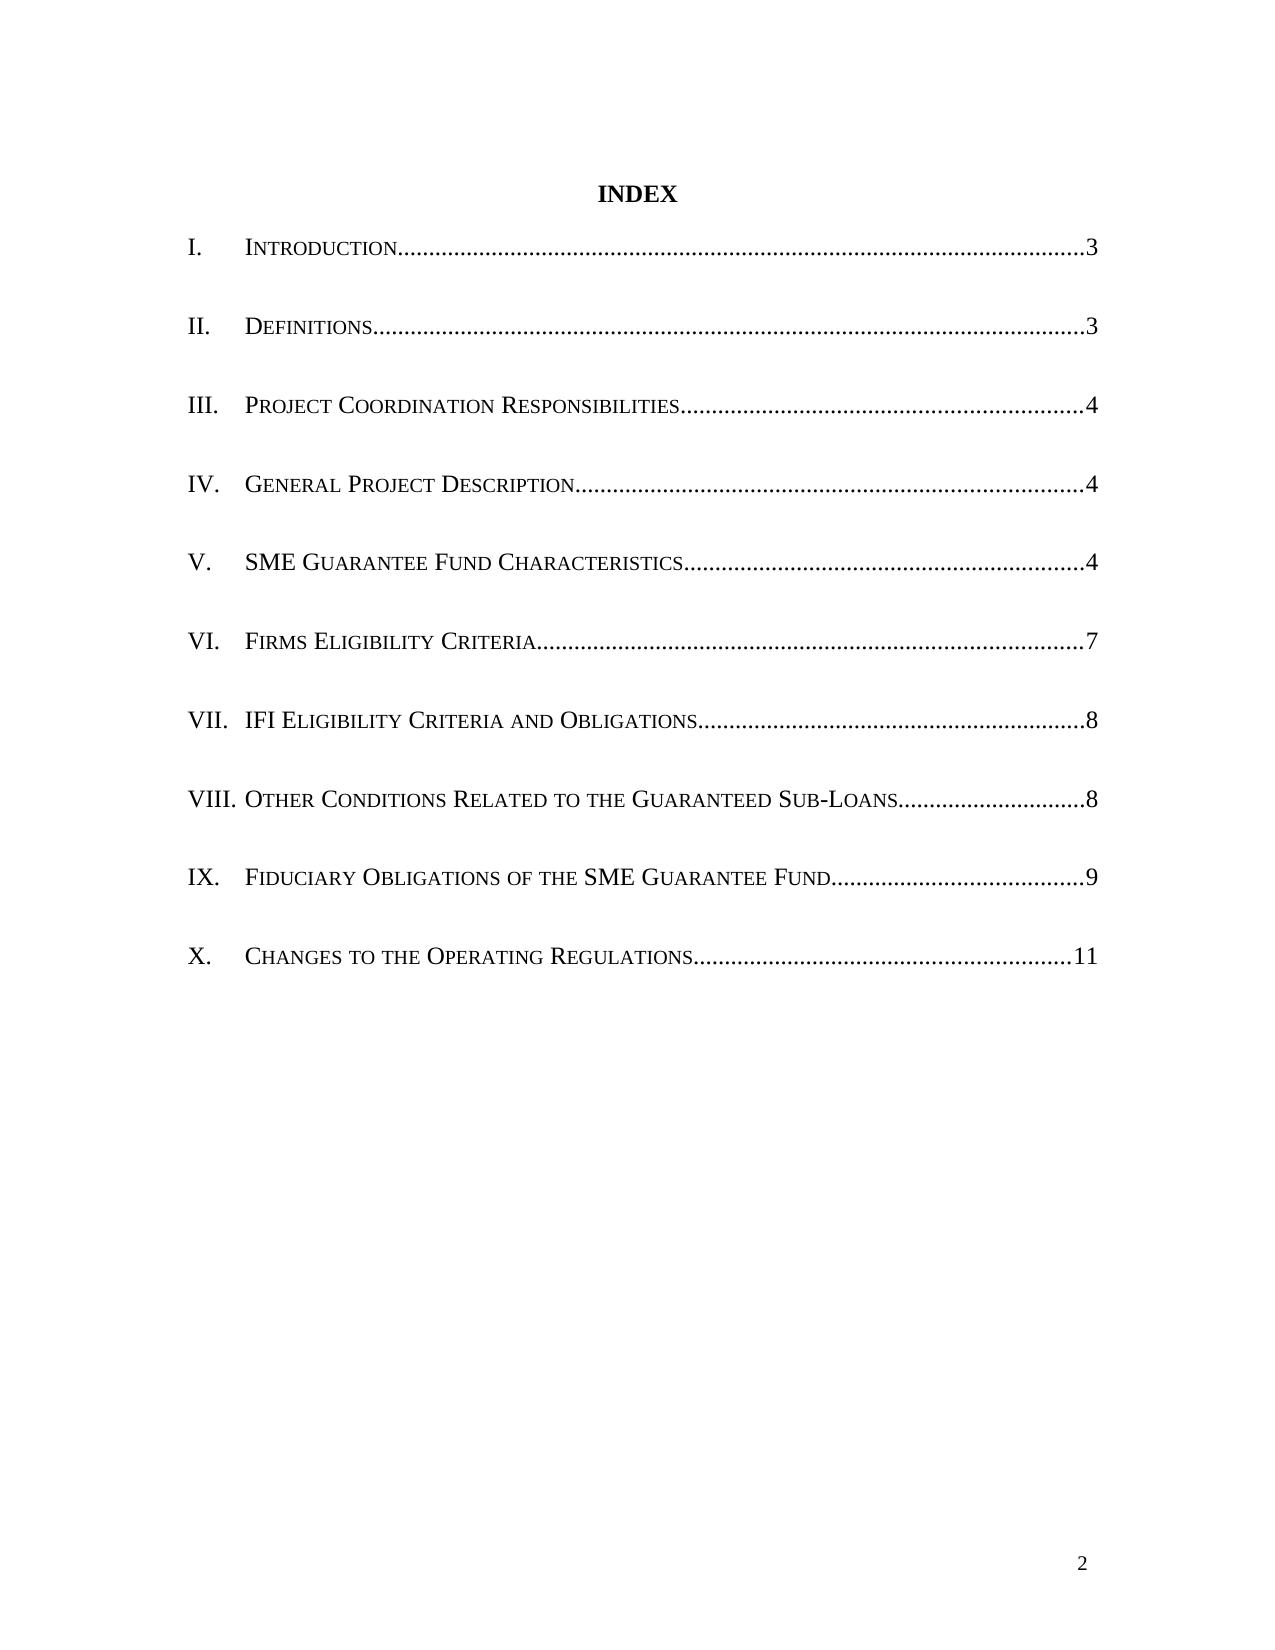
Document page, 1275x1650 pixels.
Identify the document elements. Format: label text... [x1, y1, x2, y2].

text INDEX [187, 179, 1087, 207]
text VI. Firms Eligibility Criteria 7 [187, 626, 1087, 655]
text II. Definitions 3 [187, 311, 1087, 340]
text VII. IFI Eligibility Criteria and Obligations 8 [187, 705, 1087, 734]
text IX. Fiduciary Obligations of the SME Guarantee Fund 9 [187, 862, 1087, 891]
text VIII. Other Conditions Related to the Guaranteed Sub-Loans 8 [187, 784, 1087, 812]
text IV. General Project Description 4 [187, 469, 1087, 497]
text V. SME Guarantee Fund Characteristics 4 [187, 547, 1087, 576]
text III. Project Coordination Responsibilities. 4 [187, 390, 1087, 419]
text I. Introduction 3 [187, 232, 1087, 261]
text X. Changes to the Operating Regulations 11 [187, 941, 1087, 970]
